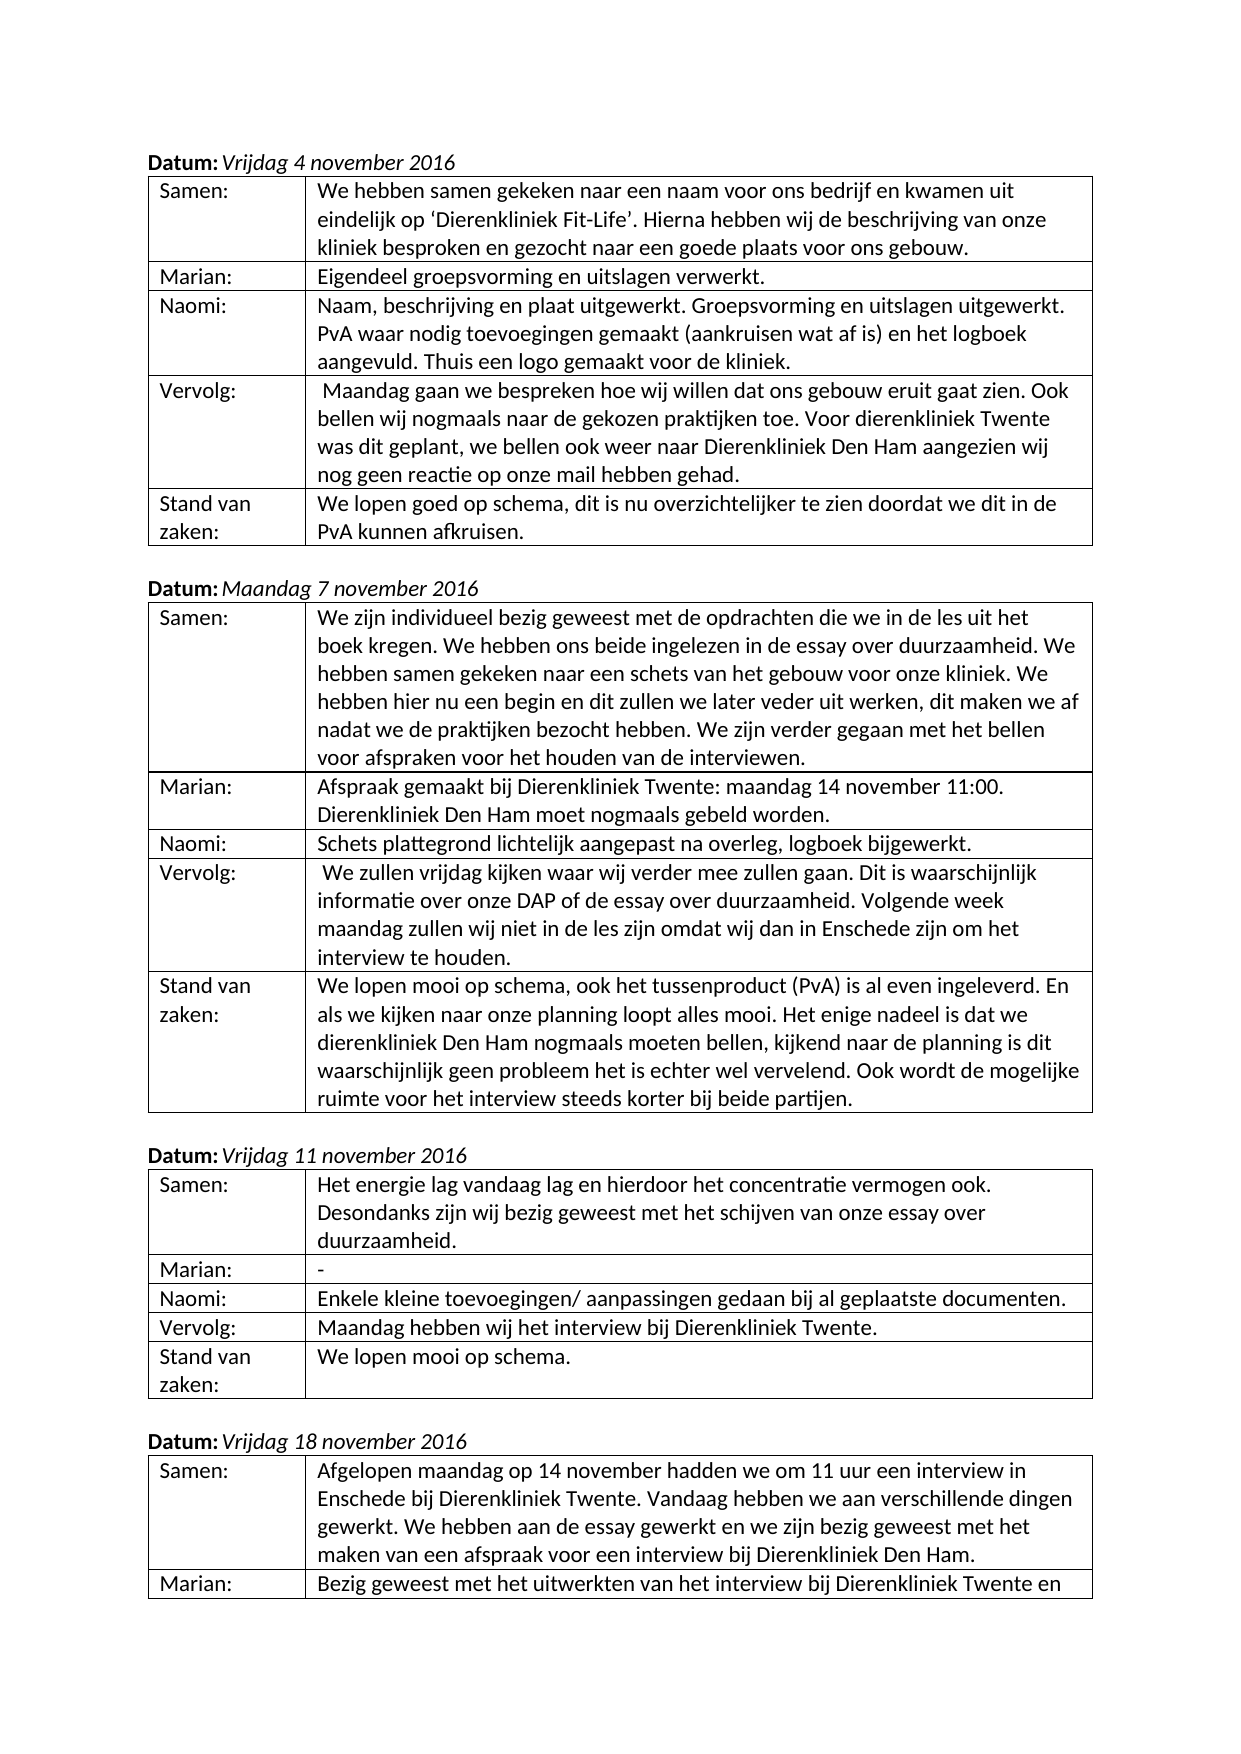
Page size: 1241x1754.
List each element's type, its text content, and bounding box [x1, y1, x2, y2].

text Datum: Vrijdag 18 november 2016 [148, 1427, 1093, 1455]
table_header We hebben samen gekeken naar een naam voor ons bedrijf en kwamen uit eindelijk op ‘Dierenkliniek Fit-Life’. Hierna hebben wij de beschrijving van onze kliniek besproken en gezocht naar een goede plaats voor ons gebouw. [306, 177, 1092, 261]
table_cell Vervolg: [149, 376, 305, 488]
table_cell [306, 1570, 1092, 1597]
table_cell We lopen goed op schema, dit is nu overzichtelijker te zien doordat we dit in de PvA kunnen afkruisen. [306, 489, 1092, 545]
table_cell Schets plattegrond lichtelijk aangepast na overleg, logboek bijgewerkt. [306, 830, 1092, 857]
table_header Samen: [149, 1170, 305, 1254]
table_header Het energie lag vandaag lag en hierdoor het concentratie vermogen ook. Desondanks zijn wij bezig geweest met het schijven van onze essay over duurzaamheid. [306, 1170, 1092, 1254]
table_cell - [306, 1255, 1092, 1283]
table_cell Stand van zaken: [149, 972, 305, 1112]
table_cell We lopen mooi op schema. [306, 1342, 1092, 1398]
table_cell Vervolg: [149, 1313, 305, 1341]
table_cell Marian: [149, 262, 305, 290]
table_header Samen: [149, 177, 305, 261]
table_cell Marian: [149, 773, 305, 828]
table_header Afgelopen maandag op 14 november hadden we om 11 uur een interview in Enschede bij Dierenkliniek Twente. Vandaag hebben we aan verschillende dingen gewerkt. We hebben aan de essay gewerkt en we zijn bezig geweest met het maken van een afspraak voor een interview bij Dierenkliniek Den Ham. [306, 1456, 1092, 1568]
table_cell Maandag gaan we bespreken hoe wij willen dat ons gebouw eruit gaat zien. Ook bellen wij nogmaals naar de gekozen praktijken toe. Voor dierenkliniek Twente was dit geplant, we bellen ook weer naar Dierenkliniek Den Ham aangezien wij nog geen reactie op onze mail hebben gehad. [306, 376, 1092, 488]
table_cell Marian: [149, 1570, 305, 1597]
table_cell Eigendeel groepsvorming en uitslagen verwerkt. [306, 262, 1092, 290]
table_cell Naomi: [149, 830, 305, 857]
table_cell Enkele kleine toevoegingen/ aanpassingen gedaan bij al geplaatste documenten. [306, 1284, 1092, 1312]
table_header Samen: [149, 1456, 305, 1568]
text Datum: Vrijdag 4 november 2016 [148, 148, 1093, 176]
table_header We zijn individueel bezig geweest met de opdrachten die we in de les uit het boek kregen. We hebben ons beide ingelezen in de essay over duurzaamheid. We hebben samen gekeken naar een schets van het gebouw voor onze kliniek. We hebben hier nu een begin en dit zullen we later veder uit werken, dit maken we af nadat we de praktijken bezocht hebben. We zijn verder gegaan met het bellen voor afspraken voor het houden van de interviewen. [306, 603, 1092, 771]
table_cell We zullen vrijdag kijken waar wij verder mee zullen gaan. Dit is waarschijnlijk informatie over onze DAP of de essay over duurzaamheid. Volgende week maandag zullen wij niet in de les zijn omdat wij dan in Enschede zijn om het interview te houden. [306, 859, 1092, 971]
table_cell Marian: [149, 1255, 305, 1283]
table_cell Naomi: [149, 291, 305, 375]
table_cell Stand van zaken: [149, 489, 305, 545]
table_cell Afspraak gemaakt bij Dierenkliniek Twente: maandag 14 november 11:00. Dierenkliniek Den Ham moet nogmaals gebeld worden. [306, 773, 1092, 828]
table_cell Naam, beschrijving en plaat uitgewerkt. Groepsvorming en uitslagen uitgewerkt. PvA waar nodig toevoegingen gemaakt (aankruisen wat af is) en het logboek aangevuld. Thuis een logo gemaakt voor de kliniek. [306, 291, 1092, 375]
table_cell Maandag hebben wij het interview bij Dierenkliniek Twente. [306, 1313, 1092, 1341]
text Datum: Maandag 7 november 2016 [148, 574, 1093, 602]
table_header Samen: [149, 603, 305, 771]
table_cell Naomi: [149, 1284, 305, 1312]
table_cell We lopen mooi op schema, ook het tussenproduct (PvA) is al even ingeleverd. En als we kijken naar onze planning loopt alles mooi. Het enige nadeel is dat we dierenkliniek Den Ham nogmaals moeten bellen, kijkend naar de planning is dit waarschijnlijk geen probleem het is echter wel vervelend. Ook wordt de mogelijke ruimte voor het interview steeds korter bij beide partijen. [306, 972, 1092, 1112]
text Datum: Vrijdag 11 november 2016 [148, 1141, 1093, 1169]
table_cell Stand van zaken: [149, 1342, 305, 1398]
table_cell Vervolg: [149, 859, 305, 971]
